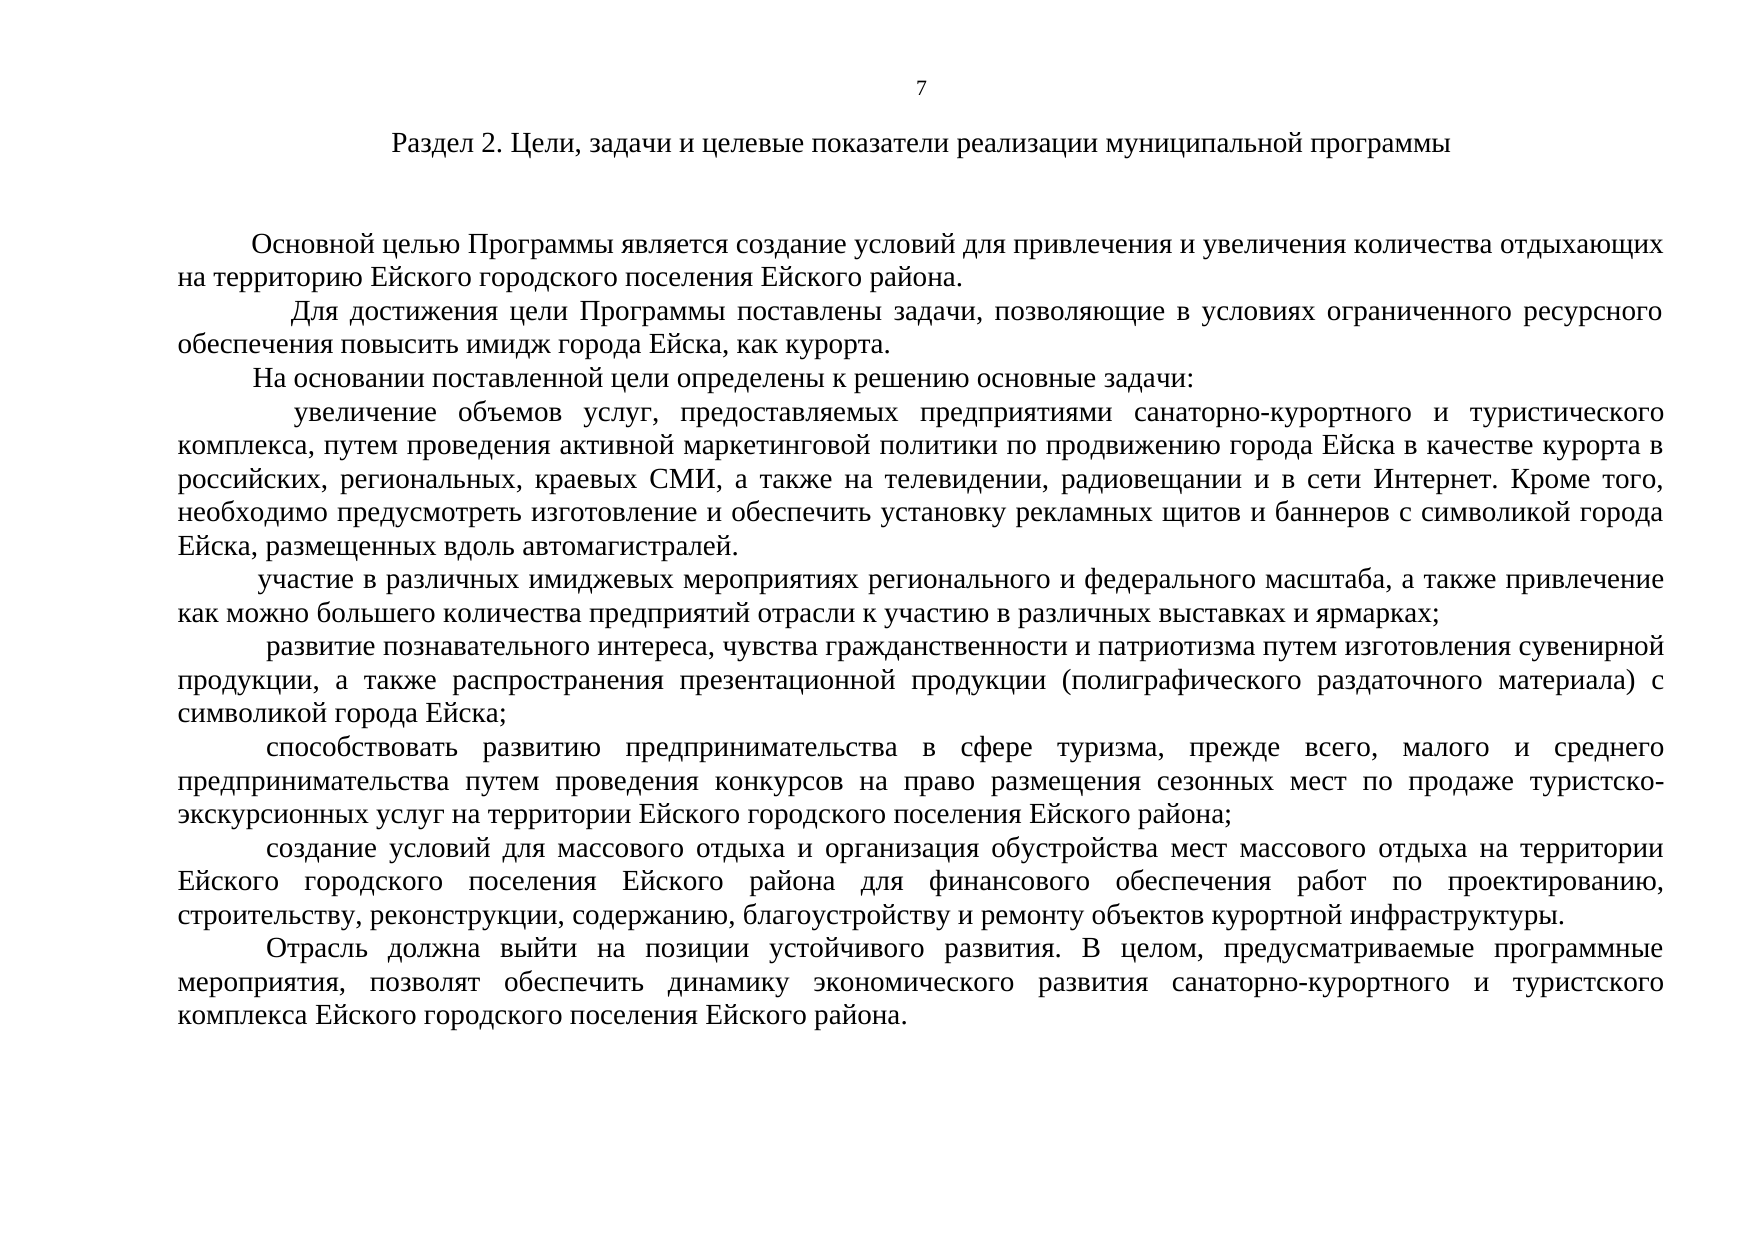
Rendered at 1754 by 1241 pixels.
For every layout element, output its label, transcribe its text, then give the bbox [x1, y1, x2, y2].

text способствовать развитию предпринимательства в сфере туризма, прежде всего, малого и среднего предпринимательства путем проведения конкурсов на право размещения сезонных мест по продаже туристско-экскурсионных услуг на территории Ейского городского поселения Ейского района; [177, 729, 1665, 830]
text участие в различных имиджевых мероприятиях регионального и федерального масштаба, а также привлечение как можно большего количества предприятий отрасли к участию в различных выставках и ярмарках; [177, 561, 1665, 628]
text создание условий для массового отдыха и организация обустройства мест массового отдыха на территории Ейского городского поселения Ейского района для финансового обеспечения работ по проектированию, строительству, реконструкции, содержанию, благоустройству и ремонту объектов курортной инфраструктуры. [177, 830, 1665, 930]
text На основании поставленной цели определены к решению основные задачи: [177, 360, 1665, 394]
text развитие познавательного интереса, чувства гражданственности и патриотизма путем изготовления сувенирной продукции, а также распространения презентационной продукции (полиграфического раздаточного материала) с символикой города Ейска; [177, 628, 1665, 729]
text Раздел 2. Цели, задачи и целевые показатели реализации муниципальной программы [177, 125, 1665, 159]
text Отрасль должна выйти на позиции устойчивого развития. В целом, предусматриваемые программные мероприятия, позволят обеспечить динамику экономического развития санаторно-курортного и туристского комплекса Ейского городского поселения Ейского района. [177, 930, 1665, 1031]
text Основной целью Программы является создание условий для привлечения и увеличения количества отдыхающих на территорию Ейского городского поселения Ейского района. [177, 226, 1665, 293]
text Для достижения цели Программы поставлены задачи, позволяющие в условиях ограниченного ресурсного обеспечения повысить имидж города Ейска, как курорта. [177, 293, 1665, 360]
text увеличение объемов услуг, предоставляемых предприятиями санаторно-курортного и туристического комплекса, путем проведения активной маркетинговой политики по продвижению города Ейска в качестве курорта в российских, региональных, краевых СМИ, а также на телевидении, радиовещании и в сети Интернет. Кроме того, необходимо предусмотреть изготовление и обеспечить установку рекламных щитов и баннеров с символикой города Ейска, размещенных вдоль автомагистралей. [177, 394, 1665, 561]
